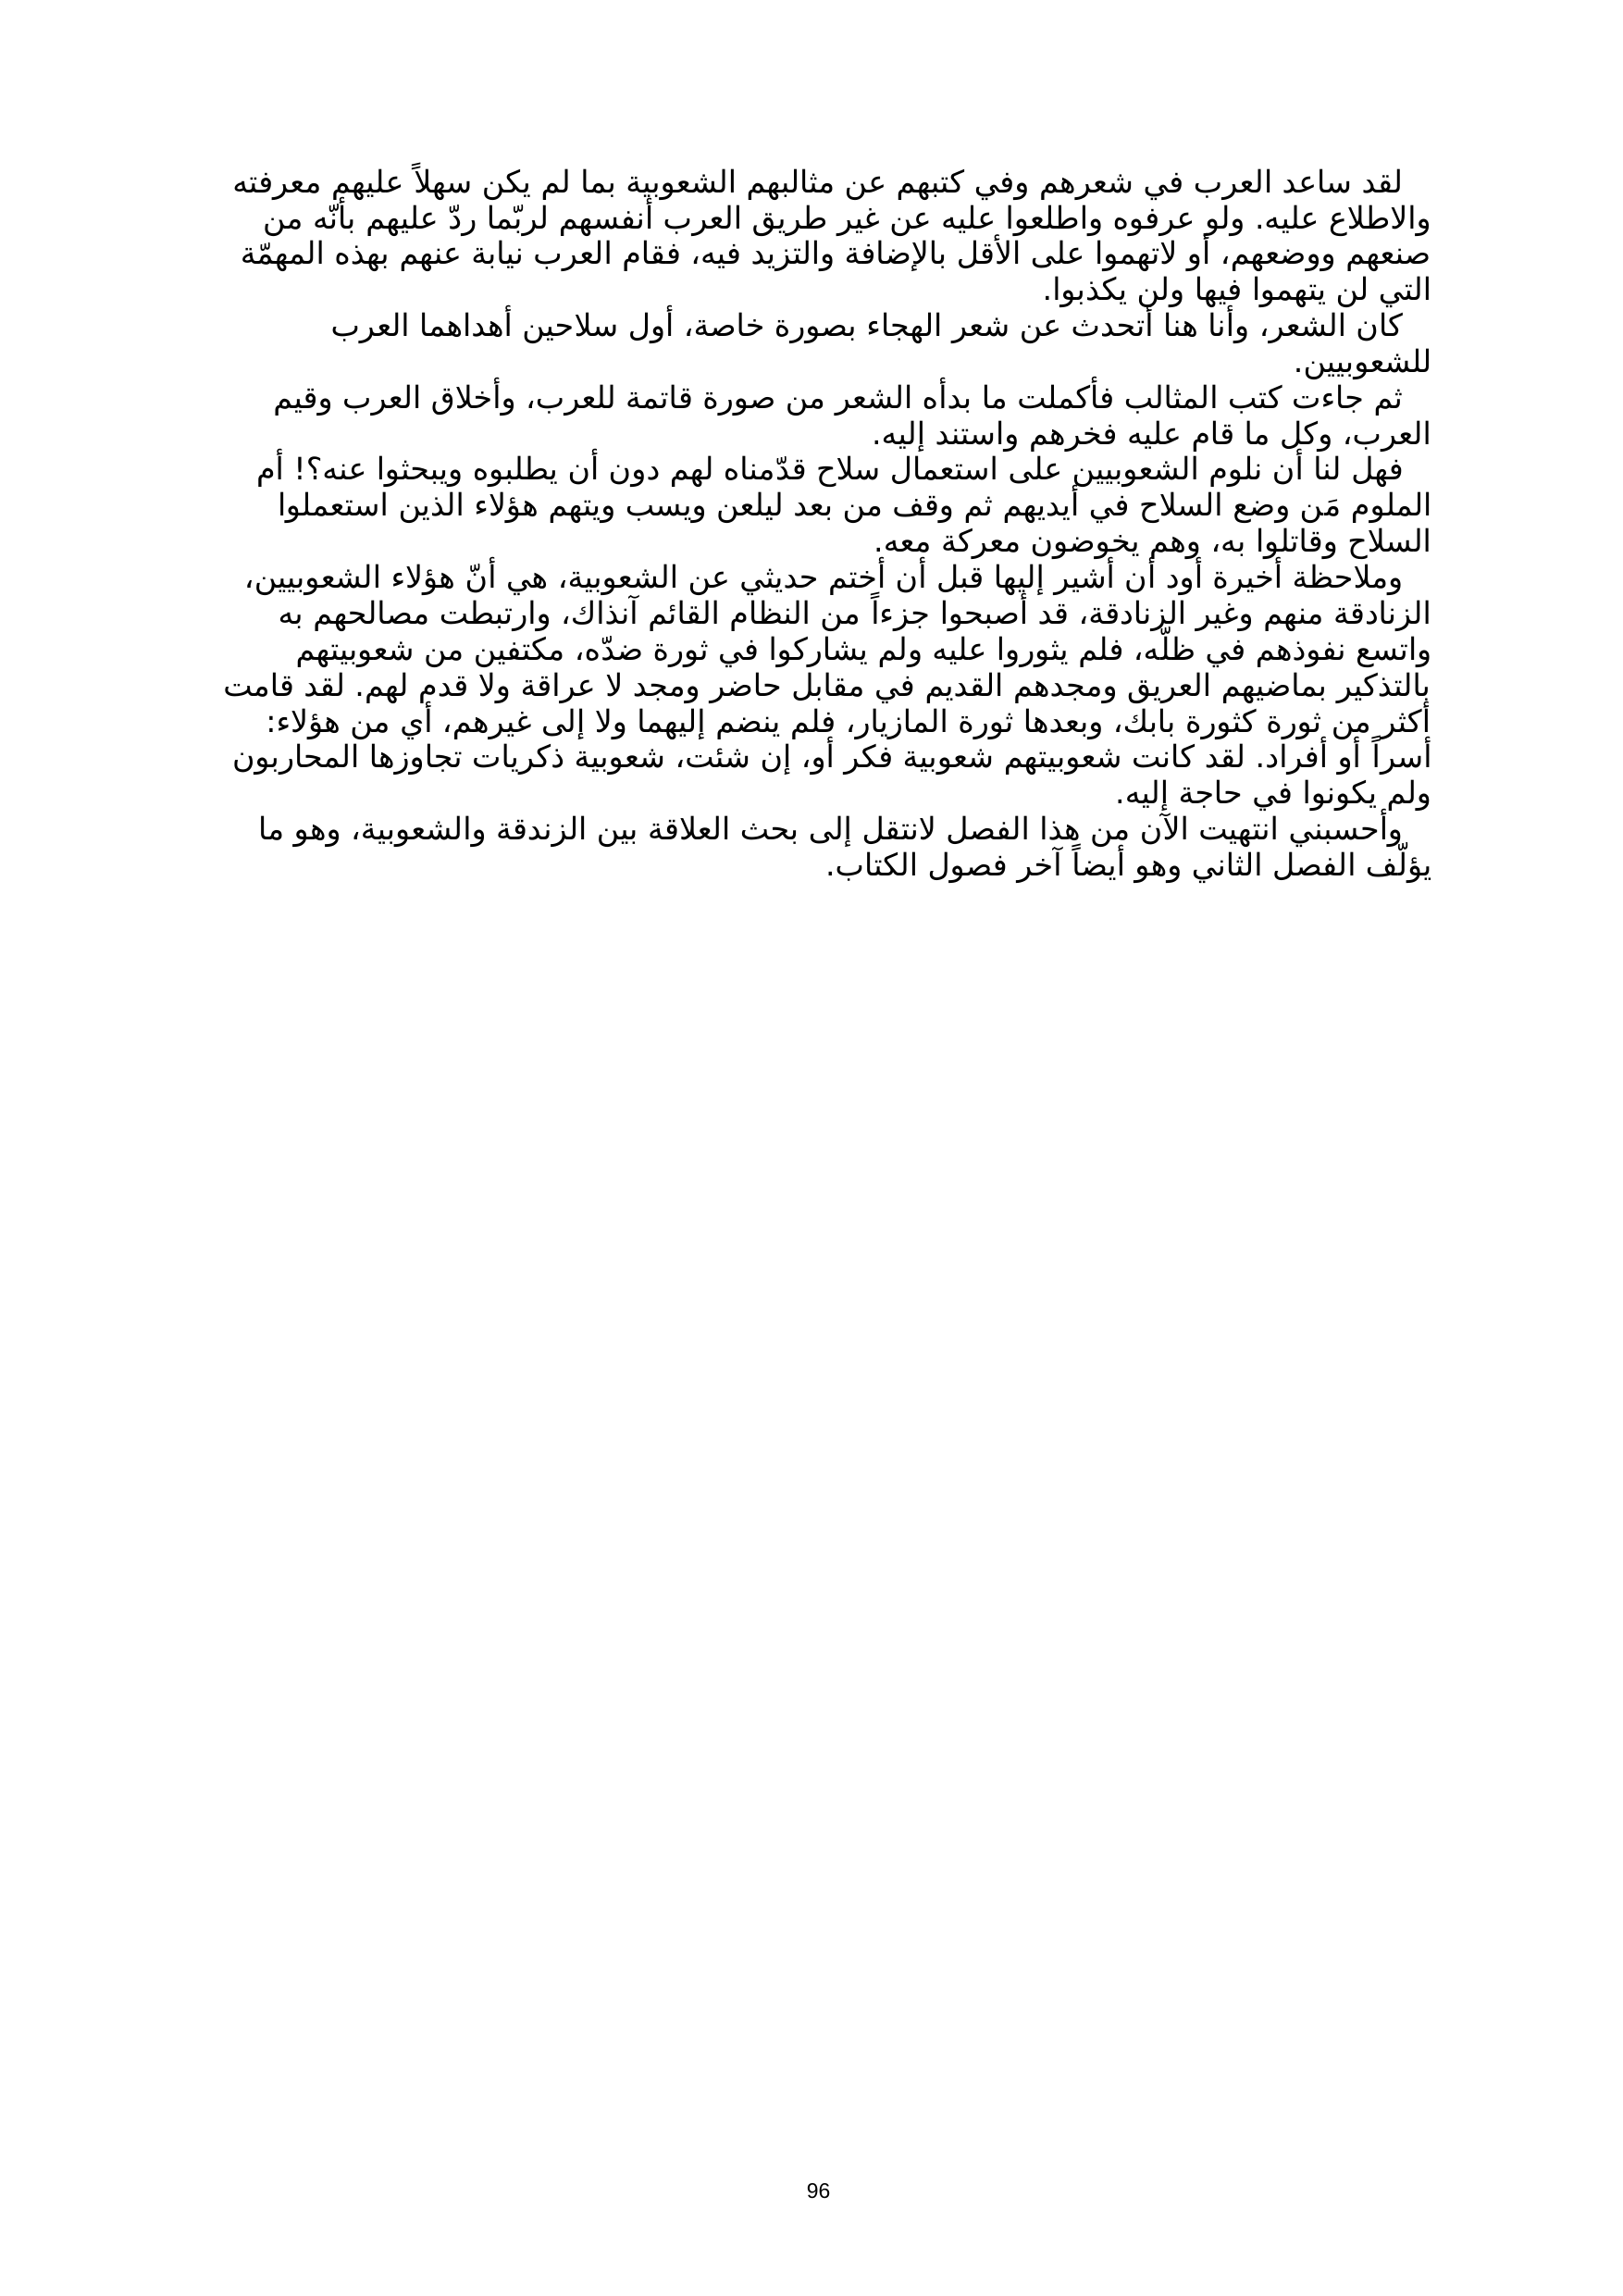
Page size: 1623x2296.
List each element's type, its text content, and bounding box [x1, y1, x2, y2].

text لقد ساعد العرب في شعرهم وفي كتبهم عن مثالبهم الشعوبية بما لم يكن سهلاً عليهم معرفته والاطلاع عليه. ولو عرفوه واطلعوا عليه عن غير طريق العرب أنفسهم لربّما ردّ عليهم بأنّه من صنعهم ووضعهم، أو لاتهموا على الأقل بالإضافة والتزيد فيه، فقام العرب نيابة عنهم بهذه المهمّة التي لن يتهموا فيها ولن يكذبوا. [205, 164, 1431, 308]
text وملاحظة أخيرة أود أن أشير إليها قبل أن أختم حديثي عن الشعوبية، هي أنّ هؤلاء الشعوبيين، الزنادقة منهم وغير الزنادقة، قد أصبحوا جزءاً من النظام القائم آنذاك، وارتبطت مصالحهم به واتسع نفوذهم في ظلّه، فلم يثوروا عليه ولم يشاركوا في ثورة ضدّه، مكتفين من شعوبيتهم بالتذكير بماضيهم العريق ومجدهم القديم في مقابل حاضر ومجد لا عراقة ولا قدم لهم. لقد قامت أكثر من ثورة كثورة بابك، وبعدها ثورة المازيار، فلم ينضم إليهما ولا إلى غيرهم، أي من هؤلاء: أسراً أو أفراد. لقد كانت شعوبيتهم شعوبية فكر أو، إن شئت، شعوبية ذكريات تجاوزها المحاربون ولم يكونوا في حاجة إليه. [205, 559, 1431, 812]
text وأحسبني انتهيت الآن من هذا الفصل لانتقل إلى بحث العلاقة بين الزندقة والشعوبية، وهو ما يؤلّف الفصل الثاني وهو أيضاً آخر فصول الكتاب. [205, 812, 1431, 883]
text فهل لنا أن نلوم الشعوبيين على استعمال سلاح قدّمناه لهم دون أن يطلبوه ويبحثوا عنه؟! أم الملوم مَن وضع السلاح في أيديهم ثم وقف من بعد ليلعن ويسب ويتهم هؤلاء الذين استعملوا السلاح وقاتلوا به، وهم يخوضون معركة معه. [205, 452, 1431, 559]
text كان الشعر، وأنا هنا أتحدث عن شعر الهجاء بصورة خاصة، أول سلاحين أهداهما العرب للشعوبيين. [205, 308, 1431, 379]
text ثم جاءت كتب المثالب فأكملت ما بدأه الشعر من صورة قاتمة للعرب، وأخلاق العرب وقيم العرب، وكل ما قام عليه فخرهم واستند إليه. [205, 379, 1431, 452]
